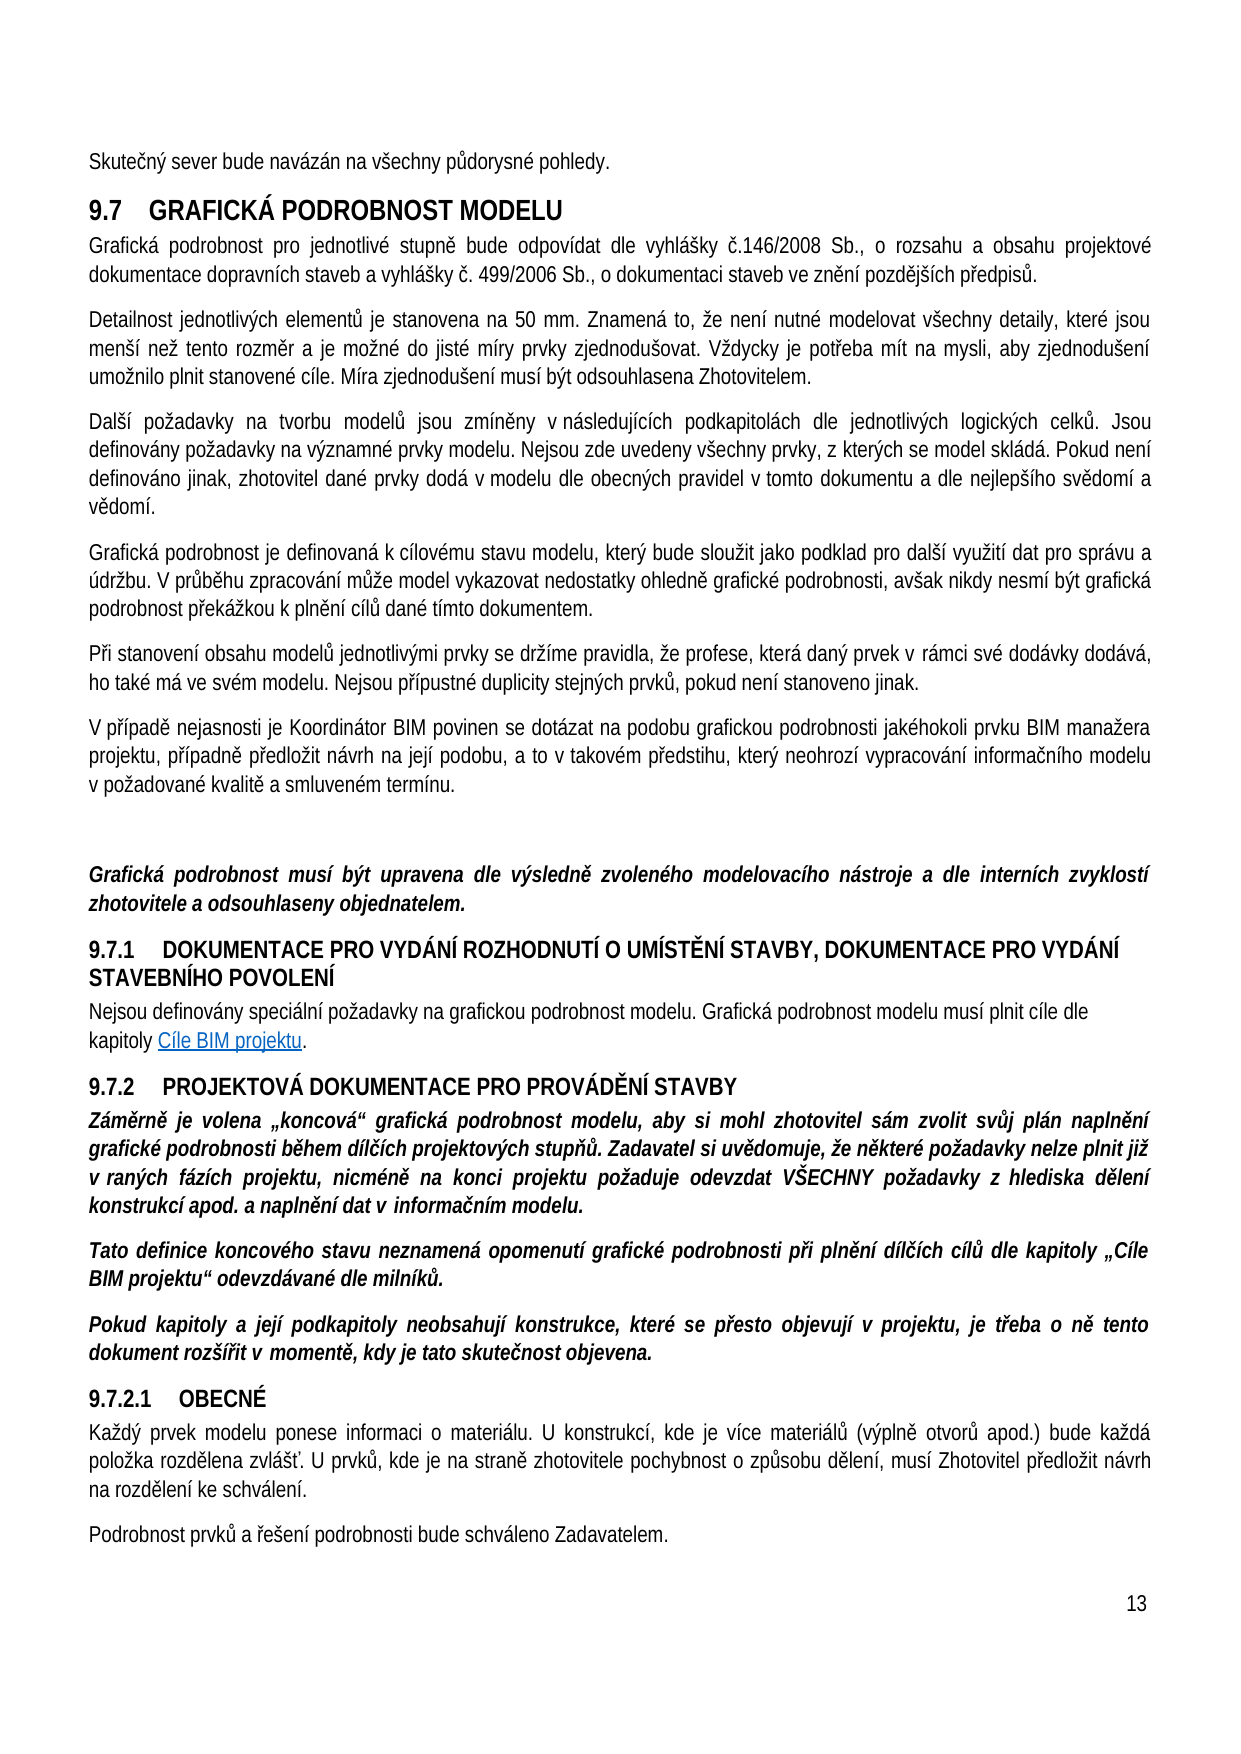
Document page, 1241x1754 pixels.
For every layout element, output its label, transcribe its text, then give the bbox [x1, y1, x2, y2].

text Grafická podrobnost musí být upravena dle výsledně zvoleného modelovacího nástroje a dle interních zvyklostí zhotovitele a odsouhlaseny objednatelem. [89, 861, 1152, 916]
text Další požadavky na tvorbu modelů jsou zmíněny v následujících podkapitolách dle jednotlivých logických celků. Jsou definovány požadavky na významné prvky modelu. Nejsou zde uvedeny všechny prvky, z kterých se model skládá. Pokud není definováno jinak, zhotovitel dané prvky dodá v modelu dle obecných pravidel v tomto dokumentu a dle nejlepšího svědomí a vědomí. [89, 408, 1152, 520]
subtitle OBECNÉ [89, 1384, 1152, 1413]
text Nejsou definovány speciální požadavky na grafickou podrobnost modelu. Grafická podrobnost modelu musí plnit cíle dle kapitoly Cíle BIM projektu. [89, 998, 1152, 1053]
subtitle DOKUMENTACE PRO VYDÁNÍ ROZHODNUTÍ O UMÍSTĚNÍ STAVBY, DOKUMENTACE PRO VYDÁNÍ STAVEBNÍHO POVOLENÍ [89, 934, 1152, 992]
text Detailnost jednotlivých elementů je stanovena na 50 mm. Znamená to, že není nutné modelovat všechny detaily, které jsou menší než tento rozměr a je možné do jisté míry prvky zjednodušovat. Vždycky je potřeba mít na mysli, aby zjednodušení umožnilo plnit stanovené cíle. Míra zjednodušení musí být odsouhlasena Zhotovitelem. [89, 306, 1152, 389]
text V případě nejasnosti je Koordinátor BIM povinen se dotázat na podobu grafickou podrobnosti jakéhokoli prvku BIM manažera projektu, případně předložit návrh na její podobu, a to v takovém předstihu, který neohrozí vypracování informačního modelu v požadované kvalitě a smluveném termínu. [89, 714, 1152, 797]
text Grafická podrobnost pro jednotlivé stupně bude odpovídat dle vyhlášky č.146/2008 Sb., o rozsahu a obsahu projektové dokumentace dopravních staveb a vyhlášky č. 499/2006 Sb., o dokumentaci staveb ve znění pozdějších předpisů. [89, 232, 1152, 287]
text Skutečný sever bude navázán na všechny půdorysné pohledy. [89, 148, 1152, 174]
subtitle GRAFICKÁ PODROBNOST MODELU [89, 193, 1152, 226]
text Záměrně je volena „koncová“ grafická podrobnost modelu, aby si mohl zhotovitel sám zvolit svůj plán naplnění grafické podrobnosti během dílčích projektových stupňů. Zadavatel si uvědomuje, že některé požadavky nelze plnit již v raných fázích projektu, nicméně na konci projektu požaduje odevzdat VŠECHNY požadavky z hlediska dělení konstrukcí apod. a naplnění dat v informačním modelu. [89, 1107, 1152, 1218]
text Grafická podrobnost je definovaná k cílovému stavu modelu, který bude sloužit jako podklad pro další využití dat pro správu a údržbu. V průběhu zpracování může model vykazovat nedostatky ohledně grafické podrobnosti, avšak nikdy nesmí být grafická podrobnost překážkou k plnění cílů dané tímto dokumentem. [89, 538, 1152, 622]
text Při stanovení obsahu modelů jednotlivými prvky se držíme pravidla, že profese, která daný prvek v rámci své dodávky dodává, ho také má ve svém modelu. Nejsou přípustné duplicity stejných prvků, pokud není stanoveno jinak. [89, 640, 1152, 695]
text Každý prvek modelu ponese informaci o materiálu. U konstrukcí, kde je více materiálů (výplně otvorů apod.) bude každá položka rozdělena zvlášť. U prvků, kde je na straně zhotovitele pochybnost o způsobu dělení, musí Zhotovitel předložit návrh na rozdělení ke schválení. [89, 1419, 1152, 1502]
text Pokud kapitoly a její podkapitoly neobsahují konstrukce, které se přesto objevují v projektu, je třeba o ně tento dokument rozšířit v momentě, kdy je tato skutečnost objevena. [89, 1311, 1152, 1365]
text Podrobnost prvků a řešení podrobnosti bude schváleno Zadavatelem. [89, 1521, 1152, 1547]
subtitle PROJEKTOVÁ DOKUMENTACE PRO PROVÁDĚNÍ STAVBY [89, 1072, 1152, 1100]
text Tato definice koncového stavu neznamená opomenutí grafické podrobnosti při plnění dílčích cílů dle kapitoly „Cíle BIM projektu“ odevzdávané dle milníků. [89, 1237, 1152, 1292]
